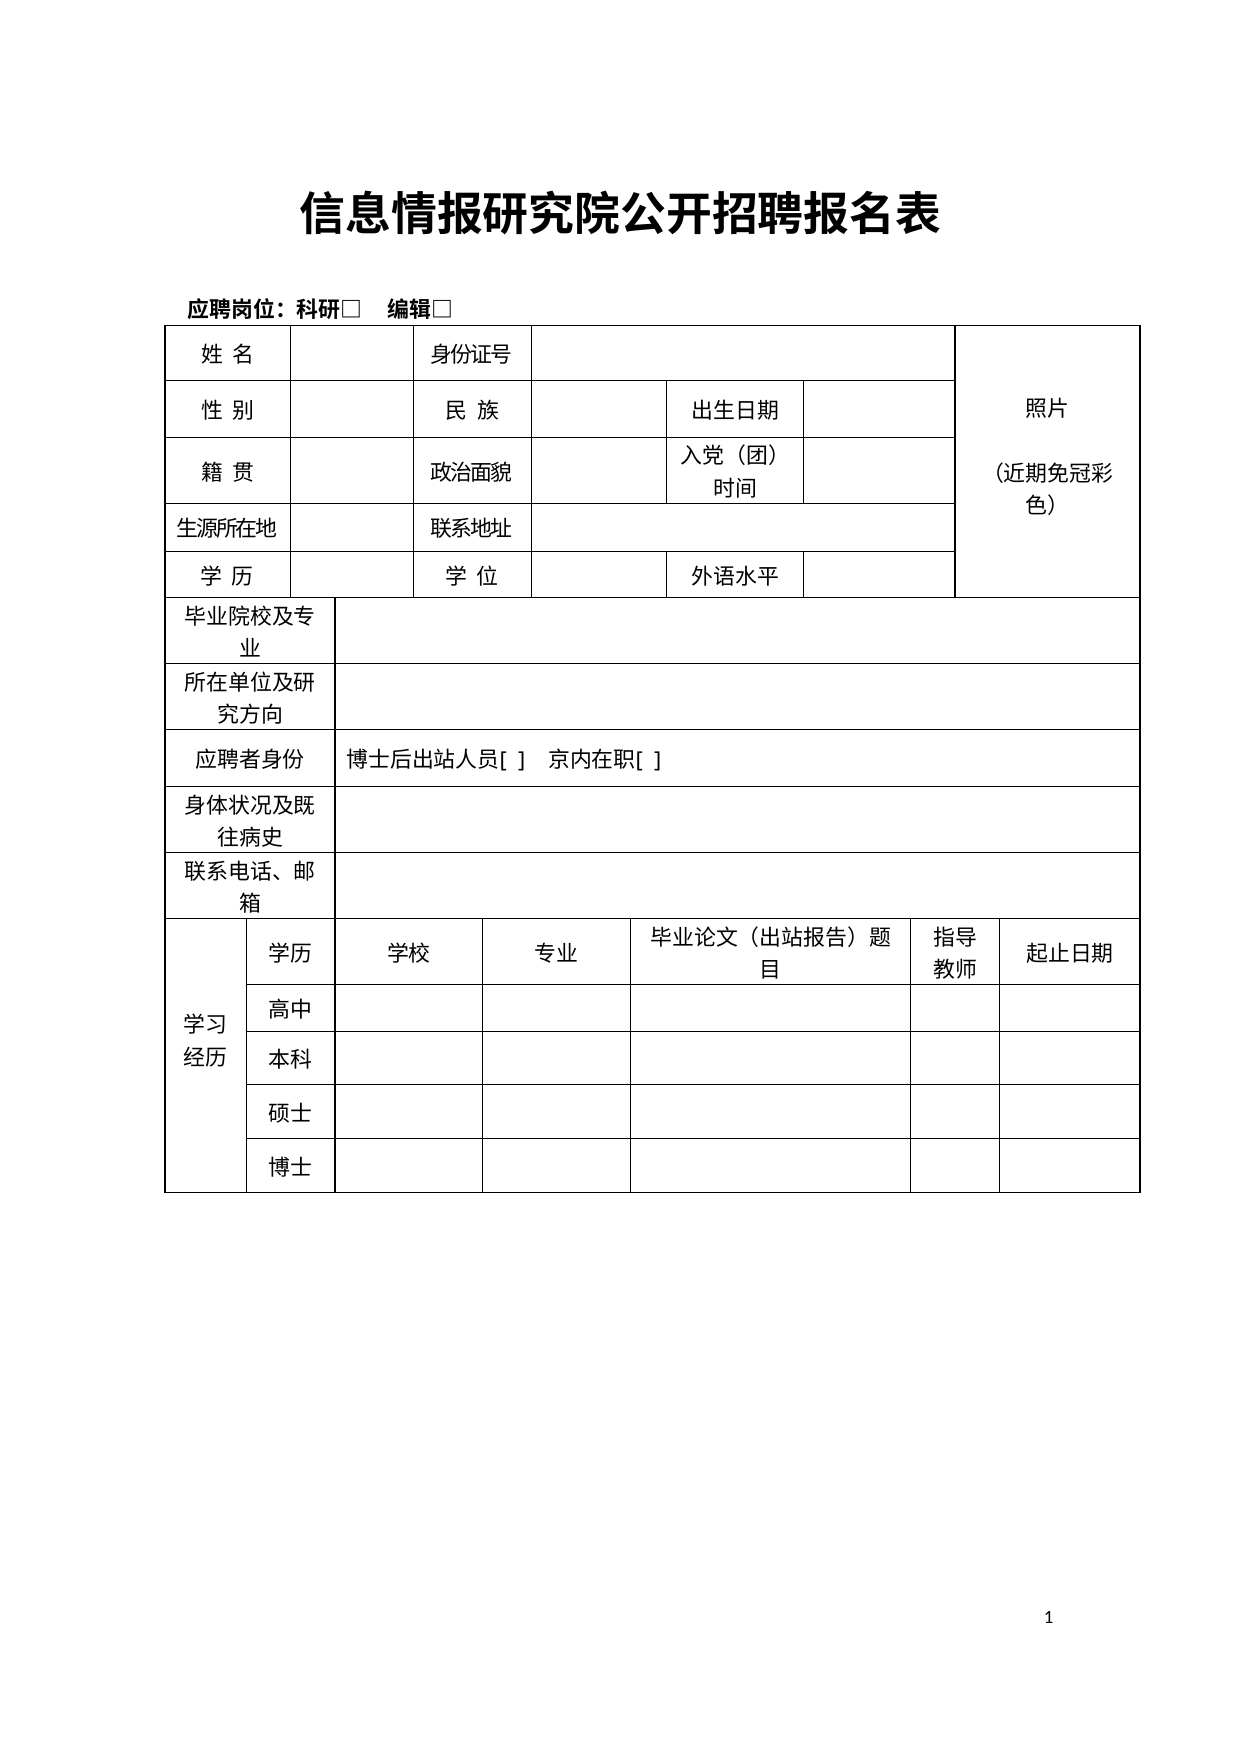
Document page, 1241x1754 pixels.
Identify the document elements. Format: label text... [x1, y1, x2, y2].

table_cell 应聘者身份 [166, 730, 334, 786]
table_cell [911, 1032, 999, 1084]
table_header 身份证号 [414, 326, 531, 379]
table_cell 毕业院校及专业 [166, 598, 334, 663]
table_cell [532, 552, 666, 597]
table_cell [336, 1085, 482, 1138]
table_cell [336, 664, 1139, 729]
table_cell [911, 985, 999, 1031]
table_cell [631, 985, 910, 1031]
table_cell [804, 552, 954, 597]
table_header 姓 名 [166, 326, 290, 379]
table_cell [336, 1139, 482, 1192]
table_cell 指导 教师 [911, 919, 999, 984]
table_cell [532, 438, 666, 503]
table_cell [1000, 985, 1139, 1031]
table_cell [291, 504, 413, 551]
table_cell [291, 381, 413, 437]
table_cell 出生日期 [667, 381, 803, 437]
table_cell [336, 787, 1139, 852]
table_cell 外语水平 [667, 552, 803, 597]
table_cell 硕士 [247, 1085, 334, 1138]
table_cell 博士 [247, 1139, 334, 1192]
table_cell [336, 985, 482, 1031]
text 信息情报研究院公开招聘报名表 [187, 162, 1053, 259]
table_cell [1000, 1032, 1139, 1084]
table_cell 联系地址 [414, 504, 531, 551]
table_cell [532, 381, 666, 437]
table_cell 所在单位及研究方向 [166, 664, 334, 729]
table_cell 民 族 [414, 381, 531, 437]
table_cell 生源所在地 [166, 504, 290, 551]
table_cell 毕业论文（出站报告）题目 [631, 919, 910, 984]
table_cell 专业 [483, 919, 630, 984]
table_cell [631, 1085, 910, 1138]
table_cell 起止日期 [1000, 919, 1139, 984]
table_cell 学习 经历 [166, 919, 246, 1192]
table_cell [291, 438, 413, 503]
table_cell [483, 1032, 630, 1084]
table_cell [804, 438, 954, 503]
table_cell 政治面貌 [414, 438, 531, 503]
table_cell [804, 381, 954, 437]
table_header [291, 326, 413, 379]
table_cell [631, 1139, 910, 1192]
table_cell 高中 [247, 985, 334, 1031]
table_cell 性 别 [166, 381, 290, 437]
table_header [532, 326, 954, 379]
table_cell 学校 [336, 919, 482, 984]
table_cell [336, 1032, 482, 1084]
table_cell 联系电话、邮箱 [166, 853, 334, 918]
table_cell 学 历 [166, 552, 290, 597]
table_header 照片 （近期免冠彩色） [956, 326, 1139, 597]
table_cell [911, 1139, 999, 1192]
table_cell [483, 1085, 630, 1138]
table_cell 入党（团）时间 [667, 438, 803, 503]
table_cell [336, 598, 1139, 663]
table_cell [483, 1139, 630, 1192]
table_cell [1000, 1139, 1139, 1192]
table_cell [911, 1085, 999, 1138]
table_cell 本科 [247, 1032, 334, 1084]
text 应聘岗位：科研□ 编辑□ [187, 292, 1053, 324]
table_cell [631, 1032, 910, 1084]
table_cell [291, 552, 413, 597]
table_cell [1000, 1085, 1139, 1138]
table_cell 籍 贯 [166, 438, 290, 503]
table_cell 博士后出站人员[ ] 京内在职[ ] [336, 730, 1139, 786]
table_cell 身体状况及既往病史 [166, 787, 334, 852]
table_cell [532, 504, 954, 551]
table_cell [483, 985, 630, 1031]
table_cell [336, 853, 1139, 918]
table_cell 学 位 [414, 552, 531, 597]
table_cell 学历 [247, 919, 334, 984]
